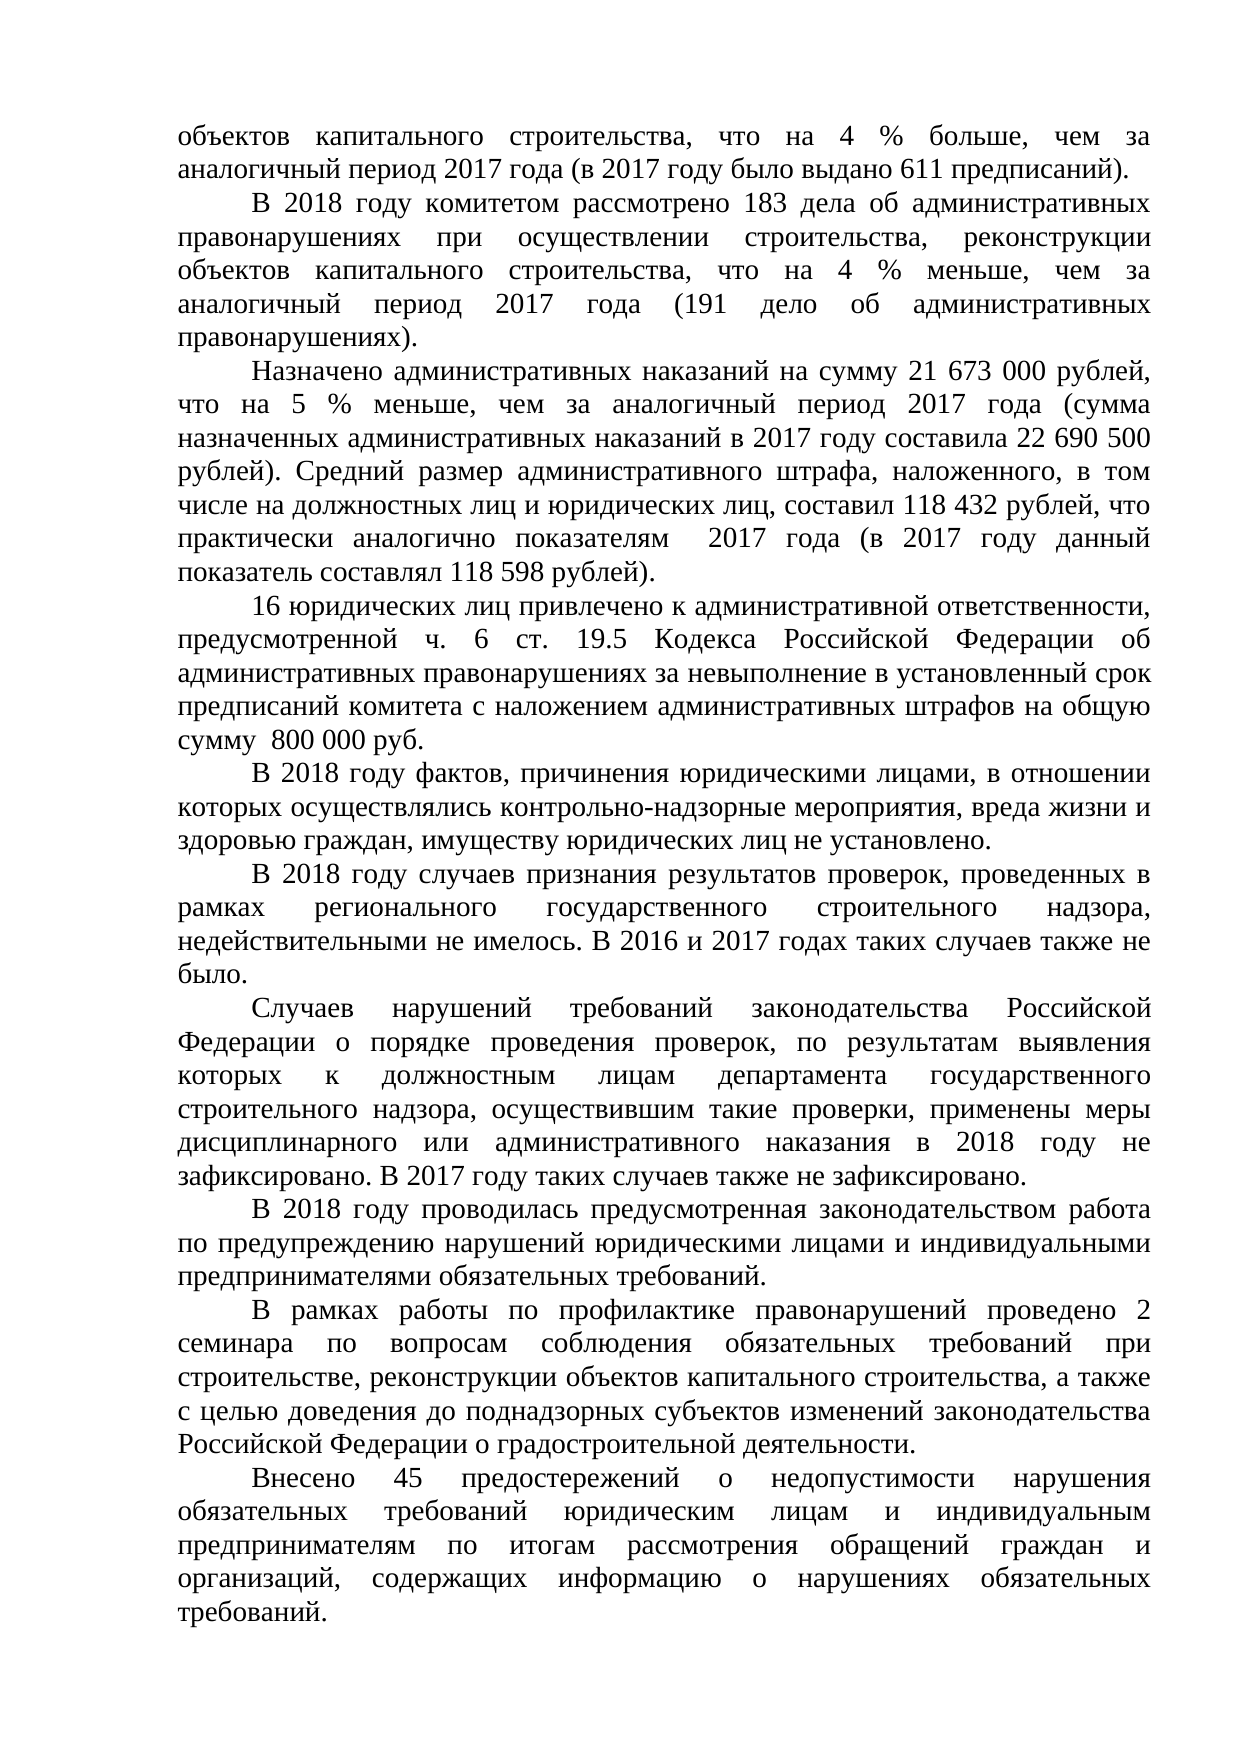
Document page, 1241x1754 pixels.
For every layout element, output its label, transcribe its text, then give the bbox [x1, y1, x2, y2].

text Назначено административных наказаний на сумму 21 673 000 рублей, что на 5 % меньше, чем за аналогичный период 2017 года (сумма назначенных административных наказаний в 2017 году составила 22 690 500 рублей). Средний размер административного штрафа, наложенного, в том числе на должностных лиц и юридических лиц, составил 118 432 рублей, что практически аналогично показателям 2017 года (в 2017 году данный показатель составлял 118 598 рублей). [177, 353, 1152, 588]
text Случаев нарушений требований законодательства Российской Федерации о порядке проведения проверок, по результатам выявления которых к должностным лицам департамента государственного строительного надзора, осуществившим такие проверки, применены меры дисциплинарного или административного наказания в 2018 году не зафиксировано. В 2017 году таких случаев также не зафиксировано. [177, 990, 1152, 1191]
text 16 юридических лиц привлечено к административной ответственности, предусмотренной ч. 6 ст. 19.5 Кодекса Российской Федерации об административных правонарушениях за невыполнение в установленный срок предписаний комитета с наложением административных штрафов на общую сумму 800 000 руб. [177, 588, 1152, 755]
text В 2018 году случаев признания результатов проверок, проведенных в рамках регионального государственного строительного надзора, недействительными не имелось. В 2016 и 2017 годах таких случаев также не было. [177, 856, 1152, 990]
text В 2018 году проводилась предусмотренная законодательством работа по предупреждению нарушений юридическими лицами и индивидуальными предпринимателями обязательных требований. [177, 1191, 1152, 1292]
text Внесено 45 предостережений о недопустимости нарушения обязательных требований юридическим лицам и индивидуальным предпринимателям по итогам рассмотрения обращений граждан и организаций, содержащих информацию о нарушениях обязательных требований. [177, 1460, 1152, 1627]
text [177, 118, 1152, 185]
text В 2018 году фактов, причинения юридическими лицами, в отношении которых осуществлялись контрольно-надзорные мероприятия, вреда жизни и здоровью граждан, имуществу юридических лиц не установлено. [177, 755, 1152, 856]
text В рамках работы по профилактике правонарушений проведено 2 семинара по вопросам соблюдения обязательных требований при строительстве, реконструкции объектов капитального строительства, а также с целью доведения до поднадзорных субъектов изменений законодательства Российской Федерации о градостроительной деятельности. [177, 1292, 1152, 1460]
text В 2018 году комитетом рассмотрено 183 дела об административных правонарушениях при осуществлении строительства, реконструкции объектов капитального строительства, что на 4 % меньше, чем за аналогичный период 2017 года (191 дело об административных правонарушениях). [177, 185, 1152, 353]
